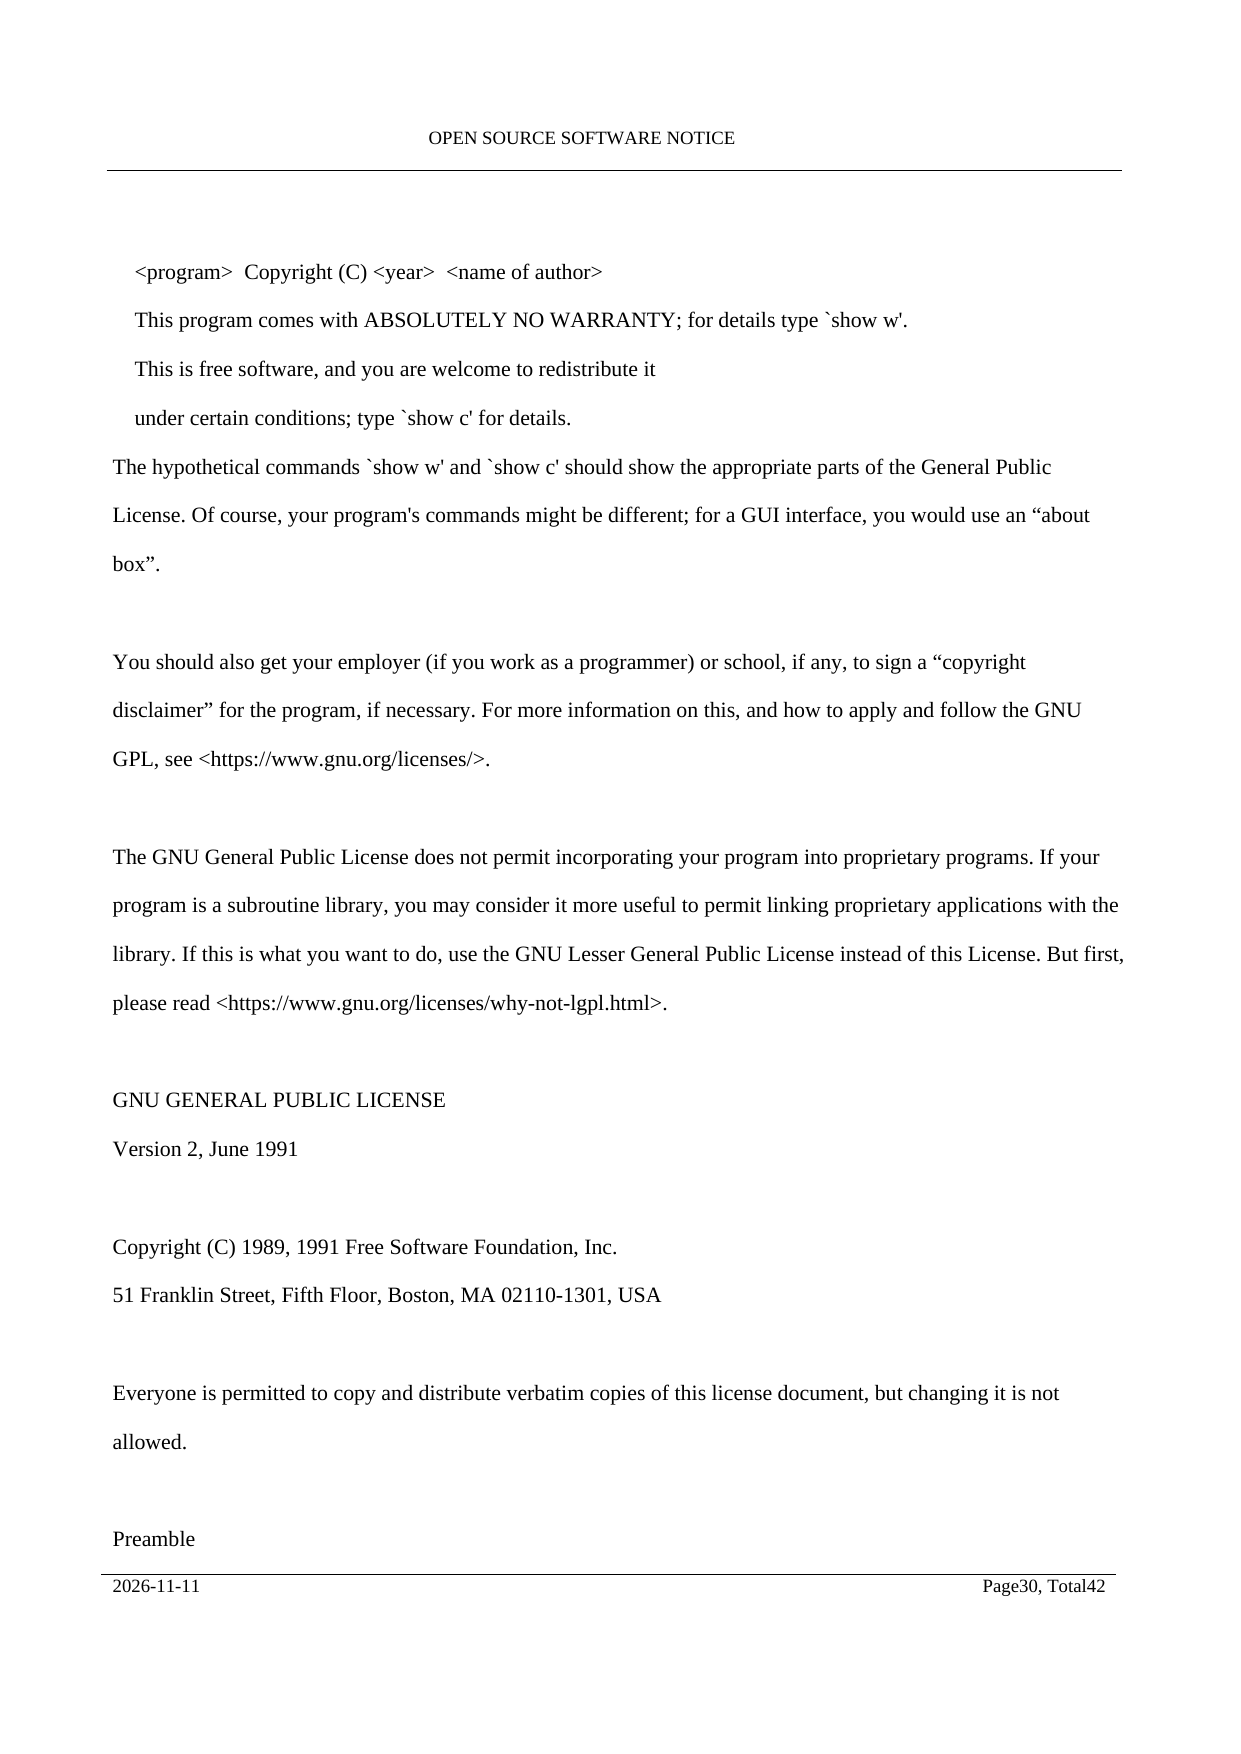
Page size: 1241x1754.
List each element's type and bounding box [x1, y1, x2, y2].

text [112, 206, 1128, 1555]
